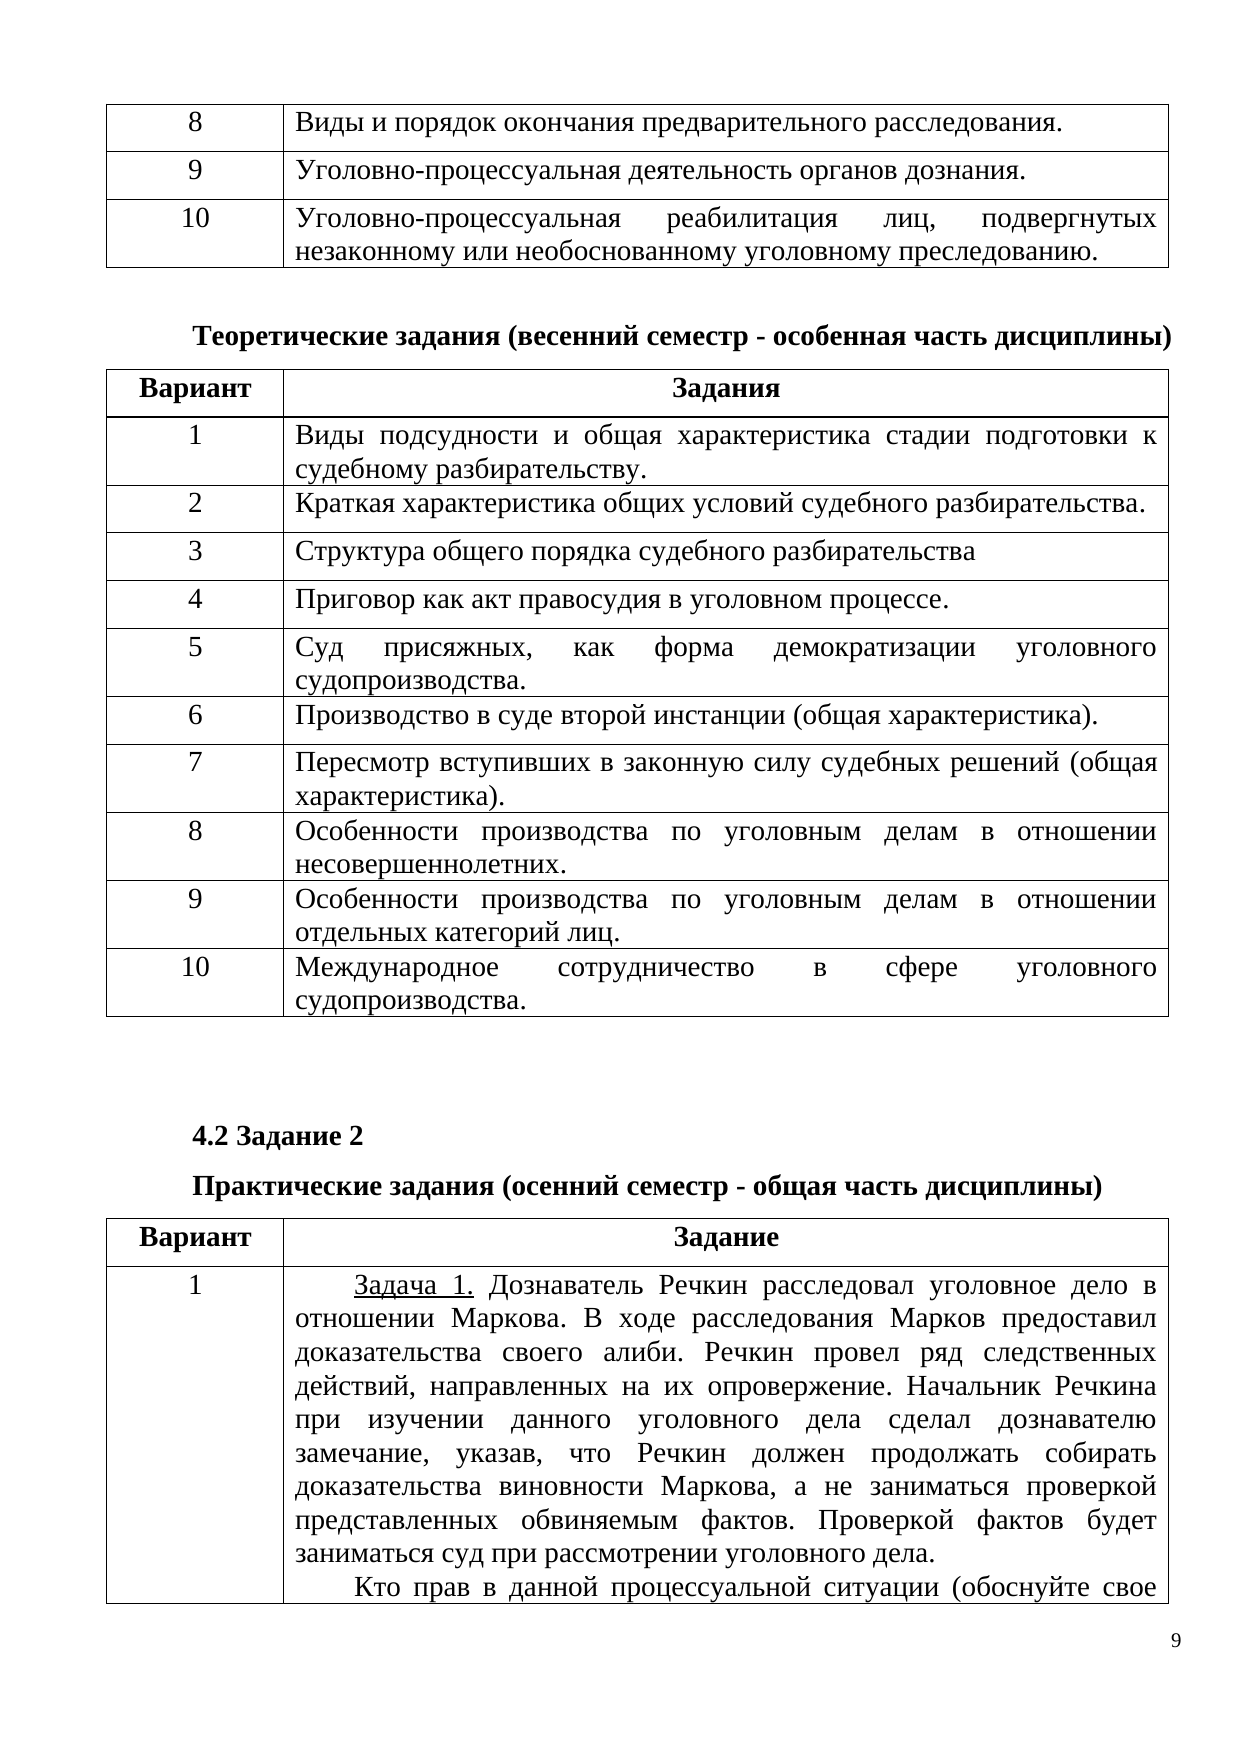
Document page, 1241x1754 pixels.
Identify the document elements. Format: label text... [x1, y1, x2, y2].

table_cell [284, 1267, 1168, 1602]
table_cell 9 [107, 152, 283, 199]
table_cell Структура общего порядка судебного разбирательства [284, 533, 1168, 580]
table_cell 10 [107, 949, 283, 1016]
table_cell Виды и порядок окончания предварительного расследования. [284, 105, 1168, 151]
table_header Вариант [107, 370, 283, 416]
table_cell 6 [107, 697, 283, 743]
table_cell 10 [107, 200, 283, 267]
text 4.2 Задание 2 [118, 1118, 1181, 1151]
table_cell Краткая характеристика общих условий судебного разбирательства. [284, 486, 1168, 532]
table_cell Виды подсудности и общая характеристика стадии подготовки к судебному разбирательству. [284, 418, 1168, 484]
table_header Задания [284, 370, 1168, 416]
table_cell 9 [107, 881, 283, 948]
table_cell Особенности производства по уголовным делам в отношении несовершеннолетних. [284, 813, 1168, 880]
table_cell 8 [107, 813, 283, 880]
table_cell 2 [107, 486, 283, 532]
table_cell 1 [107, 1267, 283, 1602]
table_cell 8 [107, 105, 283, 151]
table_cell 4 [107, 581, 283, 628]
table_cell 3 [107, 533, 283, 580]
table_header Задание [284, 1219, 1168, 1266]
table_cell Суд присяжных, как форма демократизации уголовного судопроизводства. [284, 629, 1168, 696]
table_cell Уголовно-процессуальная деятельность органов дознания. [284, 152, 1168, 199]
text Практические задания (осенний семестр - общая часть дисциплины) [118, 1168, 1181, 1201]
table_cell Уголовно-процессуальная реабилитация лиц, подвергнутых незаконному или необоснованному уголовному преследованию. [284, 200, 1168, 267]
table_cell Пересмотр вступивших в законную силу судебных решений (общая характеристика). [284, 745, 1168, 812]
table_cell 7 [107, 745, 283, 812]
table_cell 5 [107, 629, 283, 696]
table_cell Производство в суде второй инстанции (общая характеристика). [284, 697, 1168, 743]
text Теоретические задания (весенний семестр - особенная часть дисциплины) [118, 318, 1181, 352]
table_cell Приговор как акт правосудия в уголовном процессе. [284, 581, 1168, 628]
table_cell 1 [107, 418, 283, 484]
table_header Вариант [107, 1219, 283, 1266]
table_cell Особенности производства по уголовным делам в отношении отдельных категорий лиц. [284, 881, 1168, 948]
table_cell Международное сотрудничество в сфере уголовного судопроизводства. [284, 949, 1168, 1016]
